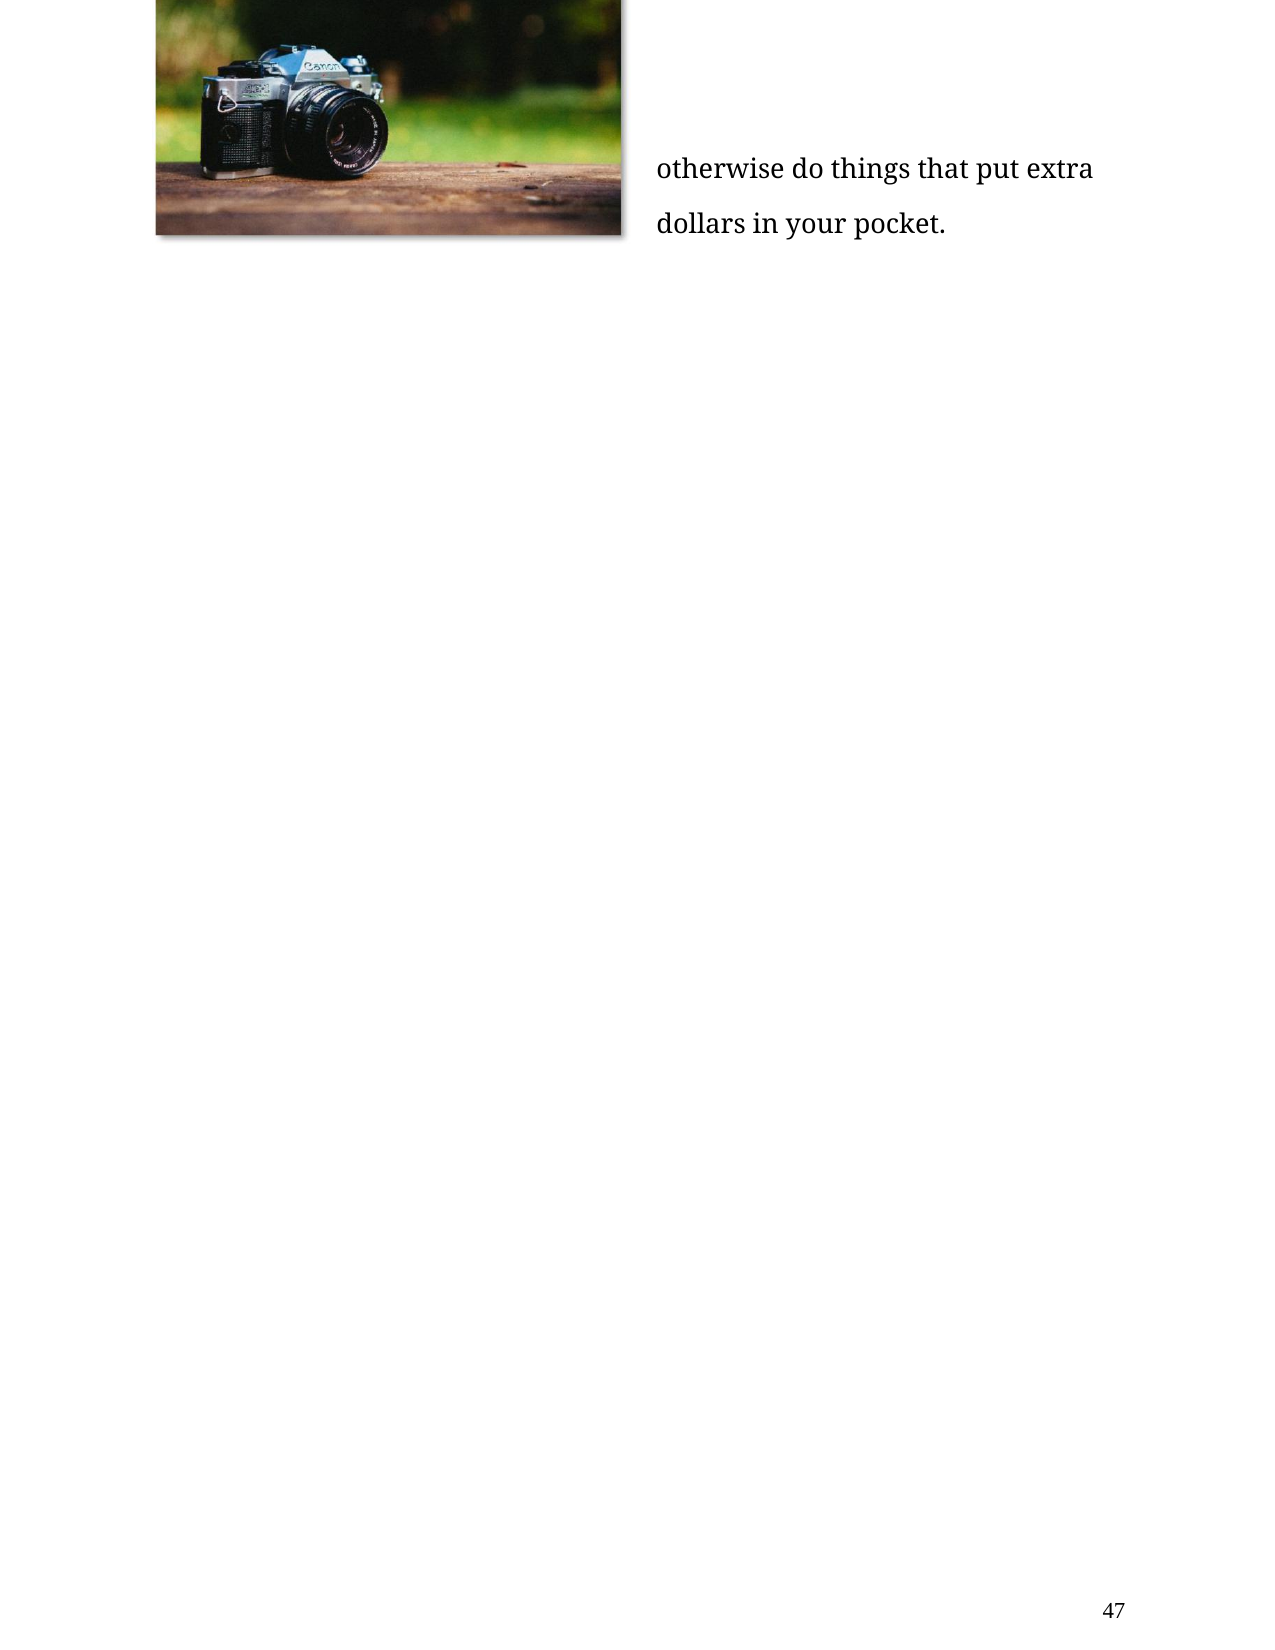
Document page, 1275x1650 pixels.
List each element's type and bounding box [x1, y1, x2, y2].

picture [152, 0, 633, 247]
text [656, 150, 1117, 242]
